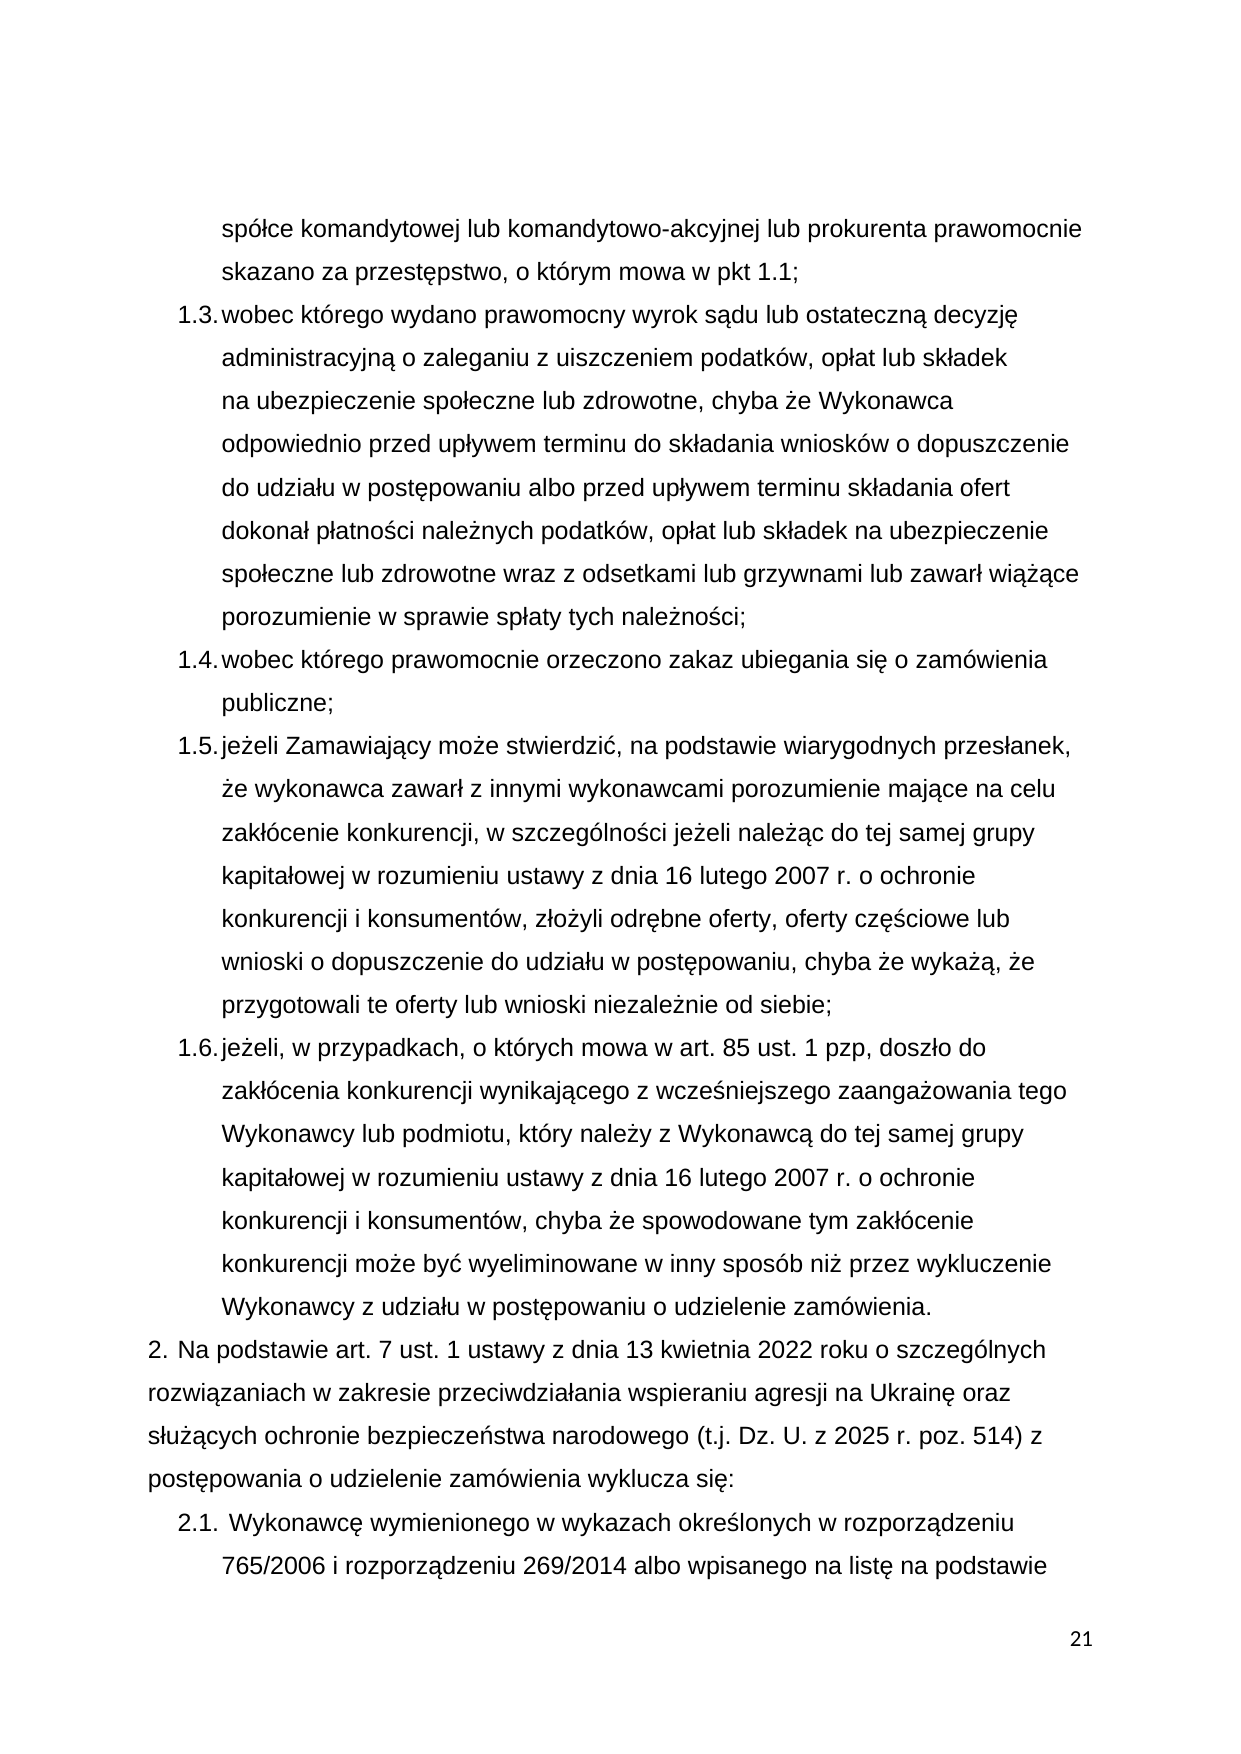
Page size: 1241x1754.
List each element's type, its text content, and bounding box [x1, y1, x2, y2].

list Na podstawie art. 7 ust. 1 ustawy z dnia 13 kwietnia 2022 roku o szczególnych rozwiązaniach w zakresie przeciwdziałania wspieraniu agresji na Ukrainę oraz służących ochronie bezpieczeństwa narodowego (t.j. Dz. U. z 2025 r. poz. 514) z postępowania o udzielenie zamówienia wyklucza się: [148, 1335, 1093, 1493]
list wobec którego wydano prawomocny wyrok sądu lub ostateczną decyzję administracyjną o zaleganiu z uiszczeniem podatków, opłat lub składek na ubezpieczenie społeczne lub zdrowotne, chyba że Wykonawca odpowiednio przed upływem terminu do składania wniosków o dopuszczenie do udziału w postępowaniu albo przed upływem terminu składania ofert dokonał płatności należnych podatków, opłat lub składek na ubezpieczenie społeczne lub zdrowotne wraz z odsetkami lub grzywnami lub zawarł wiążące porozumienie w sprawie spłaty tych należności; [177, 300, 1093, 631]
list wobec którego prawomocnie orzeczono zakaz ubiegania się o zamówienia publiczne; [177, 645, 1093, 717]
list jeżeli Zamawiający może stwierdzić, na podstawie wiarygodnych przesłanek, że wykonawca zawarł z innymi wykonawcami porozumienie mające na celu zakłócenie konkurencji, w szczególności jeżeli należąc do tej samej grupy kapitałowej w rozumieniu ustawy z dnia 16 lutego 2007 r. o ochronie konkurencji i konsumentów, złożyli odrębne oferty, oferty częściowe lub wnioski o dopuszczenie do udziału w postępowaniu, chyba że wykażą, że przygotowali te oferty lub wnioski niezależnie od siebie; [177, 731, 1093, 1019]
list jeżeli, w przypadkach, o których mowa w art. 85 ust. 1 pzp, doszło do zakłócenia konkurencji wynikającego z wcześniejszego zaangażowania tego Wykonawcy lub podmiotu, który należy z Wykonawcą do tej samej grupy kapitałowej w rozumieniu ustawy z dnia 16 lutego 2007 r. o ochronie konkurencji i konsumentów, chyba że spowodowane tym zakłócenie konkurencji może być wyeliminowane w inny sposób niż przez wykluczenie Wykonawcy z udziału w postępowaniu o udzielenie zamówienia. [177, 1033, 1093, 1321]
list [177, 214, 1093, 286]
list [177, 1508, 1093, 1579]
